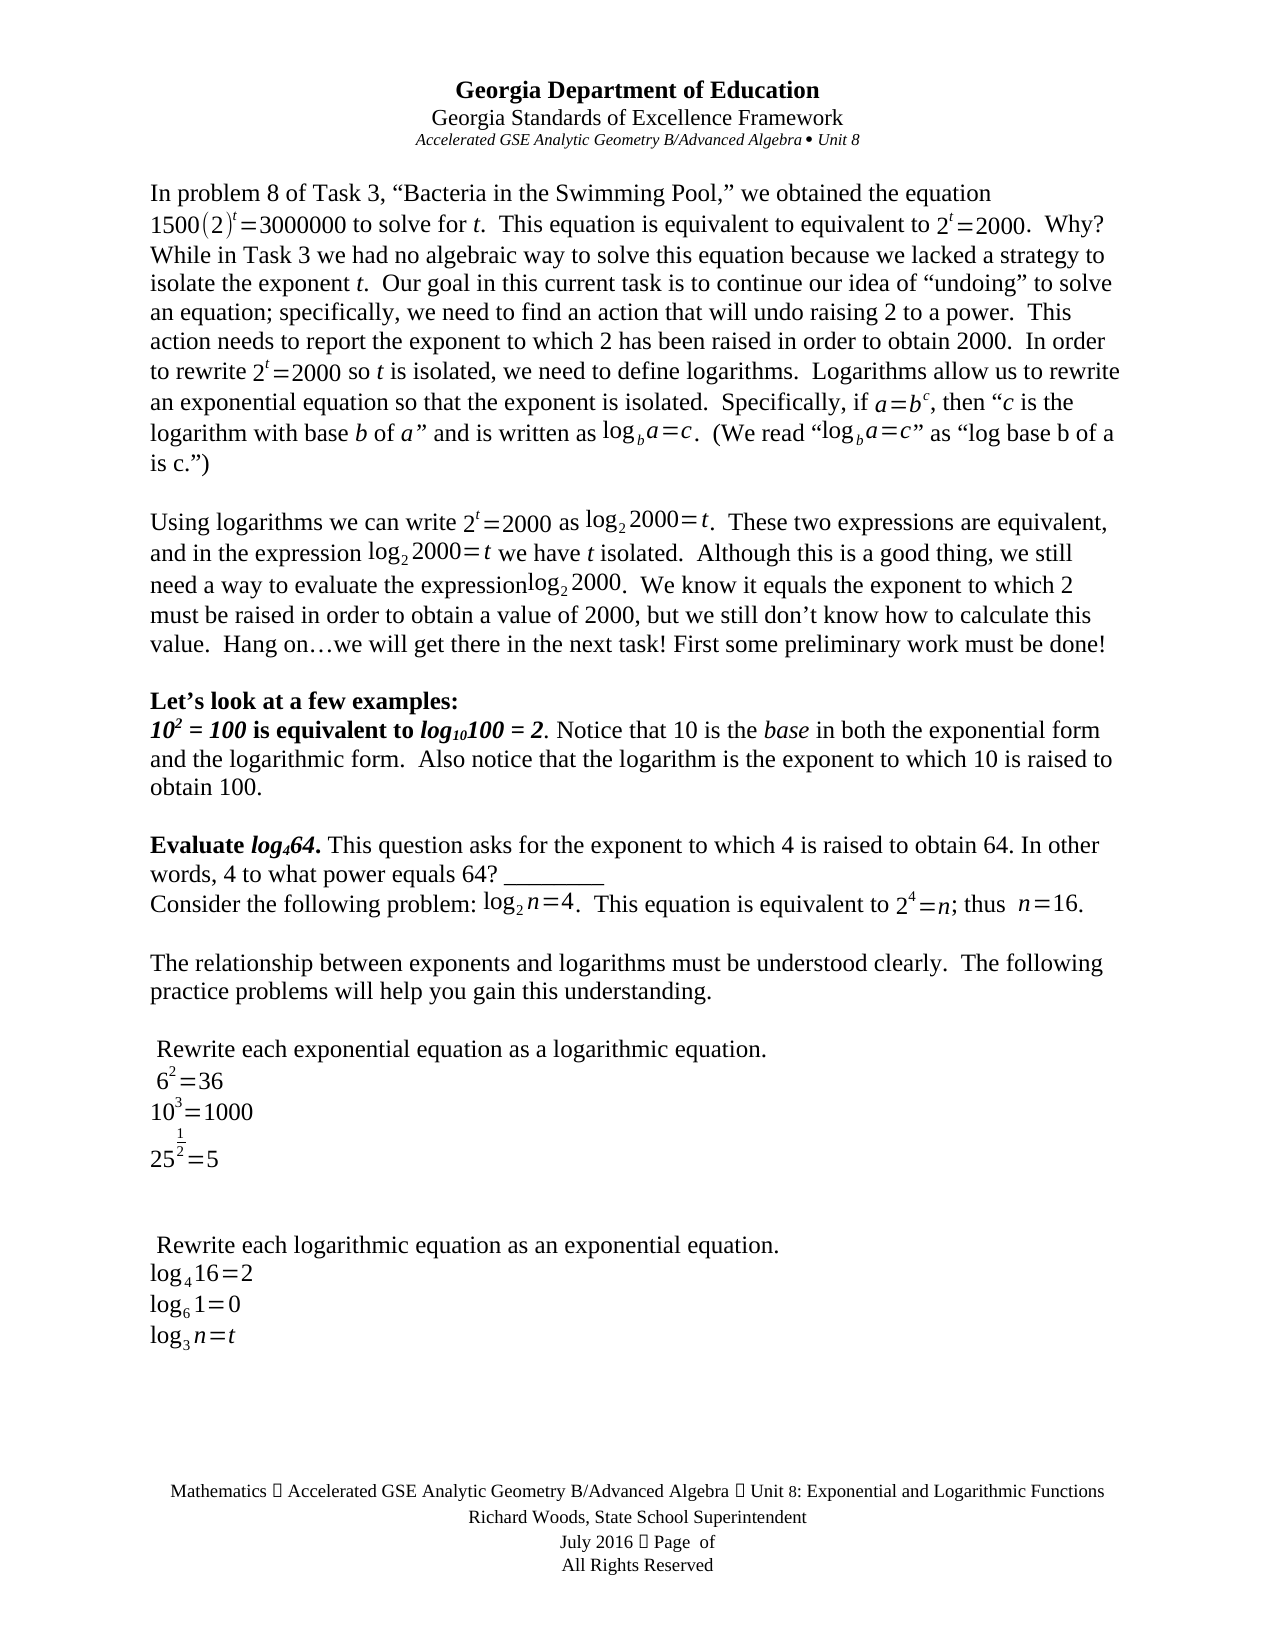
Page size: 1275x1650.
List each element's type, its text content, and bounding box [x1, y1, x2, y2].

text The relationship between exponents and logarithms must be understood clearly. The following practice problems will help you gain this understanding. [150, 948, 1125, 1005]
text Using logarithms we can write as . These two expressions are equivalent, and in the expression we have t isolated. Although this is a good thing, we still need a way to evaluate the expression. We know it equals the exponent to which 2 must be raised in order to obtain a value of 2000, but we still don’t know how to calculate this value. Hang on…we will get there in the next task! First some preliminary work must be done! [150, 506, 1125, 657]
text 102 = 100 is equivalent to log10100 = 2. Notice that 10 is the base in both the exponential form and the logarithmic form. Also notice that the logarithm is the exponent to which 10 is raised to obtain 100. [150, 715, 1125, 801]
text Evaluate log464. This question asks for the exponent to which 4 is raised to obtain 64. In other words, 4 to what power equals 64? ________ [150, 830, 1125, 887]
text Let’s look at a few examples: [150, 686, 1125, 715]
text Rewrite each exponential equation as a logarithmic equation. [150, 1034, 1125, 1063]
text Rewrite each logarithmic equation as an exponential equation. [150, 1230, 1125, 1259]
text Consider the following problem: . This equation is equivalent to ; thus . [150, 887, 1125, 919]
text In problem 8 of Task 3, “Bacteria in the Swimming Pool,” we obtained the equation to solve for t. This equation is equivalent to equivalent to . Why? While in Task 3 we had no algebraic way to solve this equation because we lacked a strategy to isolate the exponent t. Our goal in this current task is to continue our idea of “undoing” to solve an equation; specifically, we need to find an action that will undo raising 2 to a power. This action needs to report the exponent to which 2 has been raised in order to obtain 2000. In order to rewrite so t is isolated, we need to define logarithms. Logarithms allow us to rewrite an exponential equation so that the exponent is isolated. Specifically, if , then “c is the logarithm with base b of a” and is written as . (We read “” as “log base b of a is c.”) [150, 178, 1125, 477]
